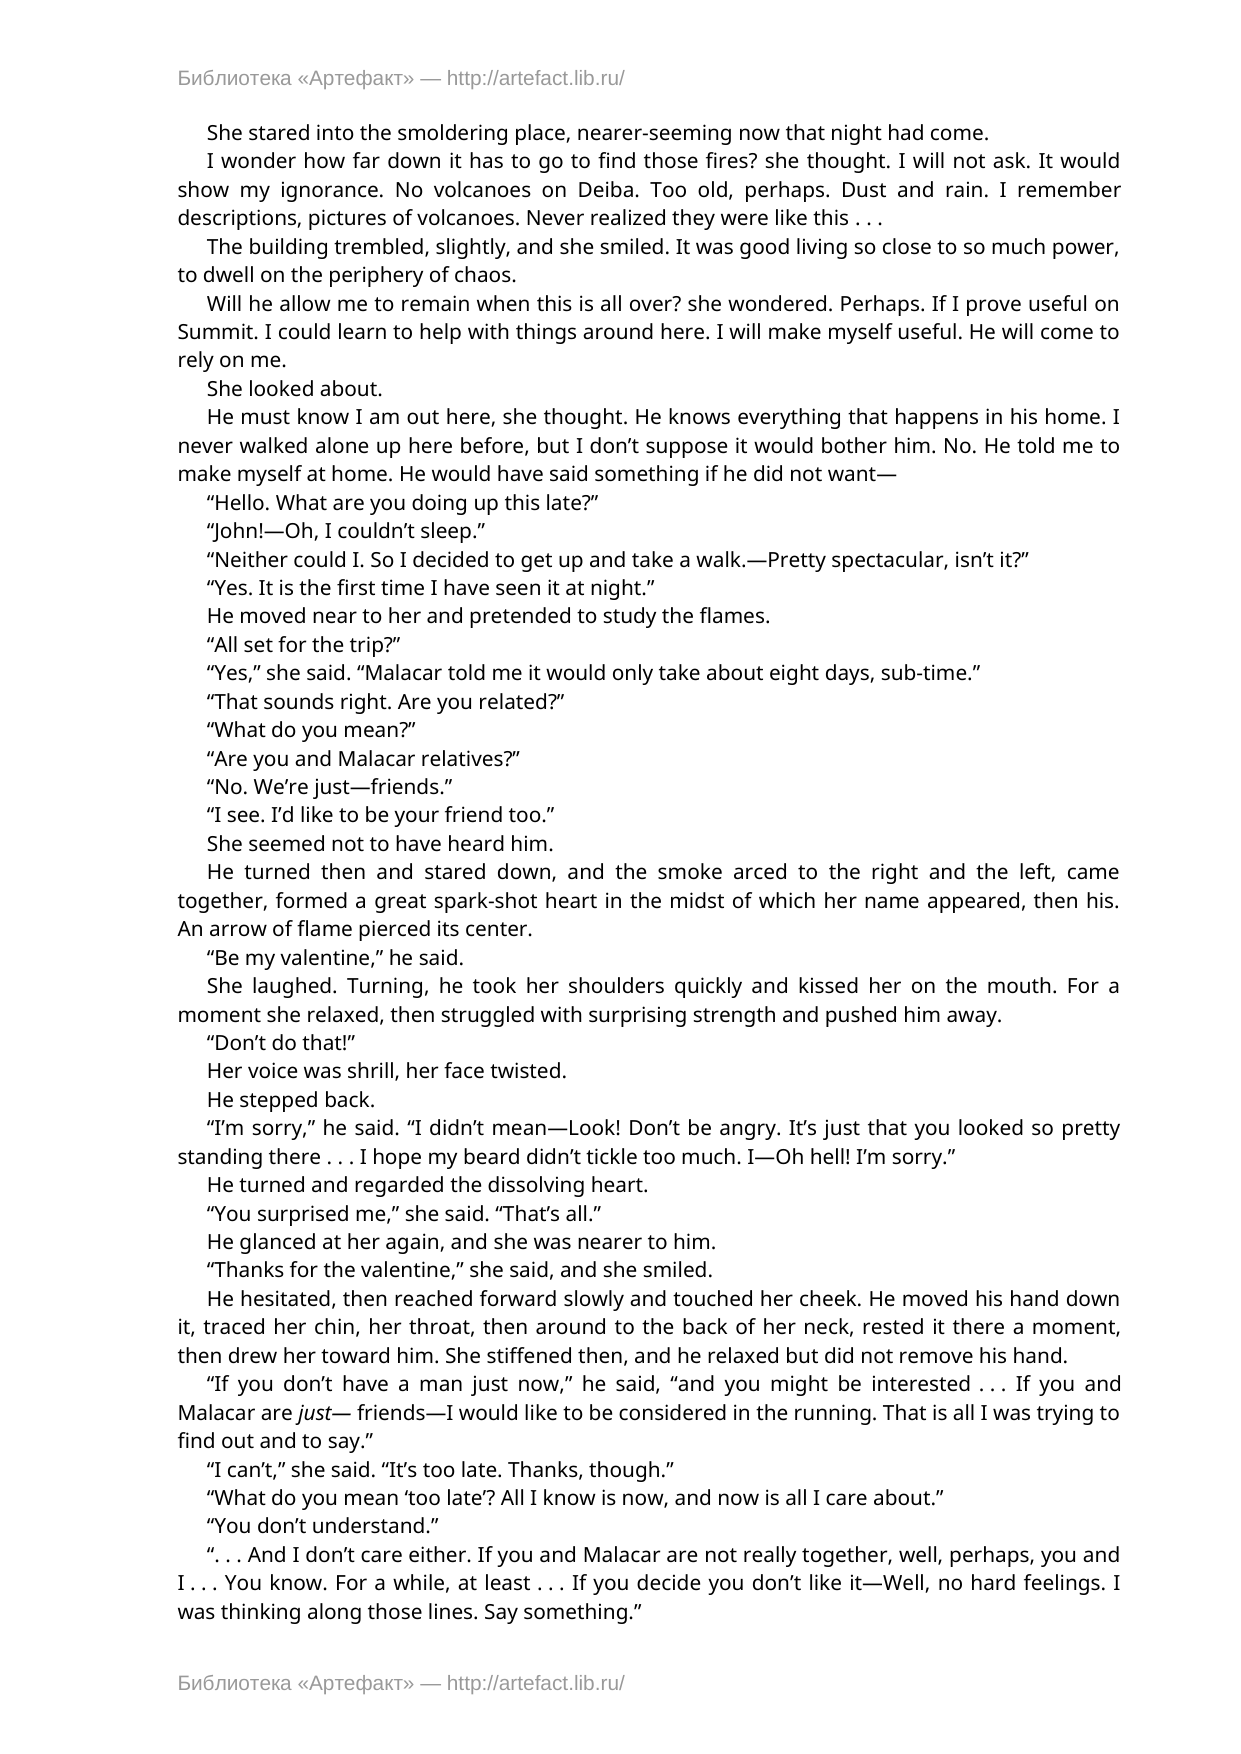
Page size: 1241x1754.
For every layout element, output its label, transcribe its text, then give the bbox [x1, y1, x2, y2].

text He moved near to her and pretended to study the flames. [177, 602, 1122, 630]
text “. . . And I don’t care either. If you and Malacar are not really together, well, perhaps, you and I . . . You know. For a while, at least . . . If you decide you don’t like it—Well, no hard feelings. I was thinking along those lines. Say something.” [177, 1540, 1122, 1625]
text “Hello. What are you doing up this late?” [177, 488, 1122, 516]
text “No. We’re just―friends.” [177, 772, 1122, 801]
text She looked about. [177, 374, 1122, 402]
text He turned then and stared down, and the smoke arced to the right and the left, came together, formed a great spark-shot heart in the midst of which her name appeared, then his. An arrow of flame pierced its center. [177, 857, 1122, 943]
text She laughed. Turning, he took her shoulders quickly and kissed her on the mouth. For a moment she relaxed, then struggled with surprising strength and pushed him away. [177, 971, 1122, 1028]
text He must know I am out here, she thought. He knows everything that happens in his home. I never walked alone up here before, but I don’t suppose it would bother him. No. He told me to make myself at home. He would have said something if he did not want― [177, 402, 1122, 488]
text He glanced at her again, and she was nearer to him. [177, 1227, 1122, 1256]
text “What do you mean?” [177, 715, 1122, 744]
text “Neither could I. So I decided to get up and take a walk.—Pretty spectacular, isn’t it?” [177, 545, 1122, 573]
text “Thanks for the valentine,” she said, and she smiled. [177, 1256, 1122, 1284]
text “I see. I’d like to be your friend too.” [177, 801, 1122, 829]
text Will he allow me to remain when this is all over? she wondered. Perhaps. If I prove useful on Summit. I could learn to help with things around here. I will make myself useful. He will come to rely on me. [177, 289, 1122, 374]
text “What do you mean ‘too late’? All I know is now, and now is all I care about.” [177, 1483, 1122, 1512]
text She seemed not to have heard him. [177, 829, 1122, 857]
text He hesitated, then reached forward slowly and touched her cheek. He moved his hand down it, traced her chin, her throat, then around to the back of her neck, rested it there a moment, then drew her toward him. She stiffened then, and he relaxed but did not remove his hand. [177, 1284, 1122, 1369]
text He stepped back. [177, 1085, 1122, 1113]
text “All set for the trip?” [177, 630, 1122, 658]
text The building trembled, slightly, and she smiled. It was good living so close to so much power, to dwell on the periphery of chaos. [177, 232, 1122, 289]
text Her voice was shrill, her face twisted. [177, 1057, 1122, 1085]
text “John!―Oh, I couldn’t sleep.” [177, 516, 1122, 545]
text He turned and regarded the dissolving heart. [177, 1170, 1122, 1199]
text I wonder how far down it has to go to find those fires? she thought. I will not ask. It would show my ignorance. No volcanoes on Deiba. Too old, perhaps. Dust and rain. I remember descriptions, pictures of volcanoes. Never realized they were like this . . . [177, 147, 1122, 232]
text “You don’t understand.” [177, 1512, 1122, 1540]
text “Don’t do that!” [177, 1028, 1122, 1057]
text She stared into the smoldering place, nearer-seeming now that night had come. [177, 118, 1122, 147]
text “I’m sorry,” he said. “I didn’t mean―Look! Don’t be angry. It’s just that you looked so pretty standing there . . . I hope my beard didn’t tickle too much. I―Oh hell! I’m sorry.” [177, 1113, 1122, 1170]
text “Be my valentine,” he said. [177, 943, 1122, 971]
text “If you don’t have a man just now,” he said, “and you might be interested . . . If you and Malacar are just— friends―I would like to be considered in the running. That is all I was trying to find out and to say.” [177, 1369, 1122, 1455]
text “Yes. It is the first time I have seen it at night.” [177, 573, 1122, 602]
text “You surprised me,” she said. “That’s all.” [177, 1199, 1122, 1227]
text “That sounds right. Are you related?” [177, 687, 1122, 715]
text “Yes,” she said. “Malacar told me it would only take about eight days, sub-time.” [177, 658, 1122, 687]
text “I can’t,” she said. “It’s too late. Thanks, though.” [177, 1455, 1122, 1483]
text “Are you and Malacar relatives?” [177, 744, 1122, 772]
